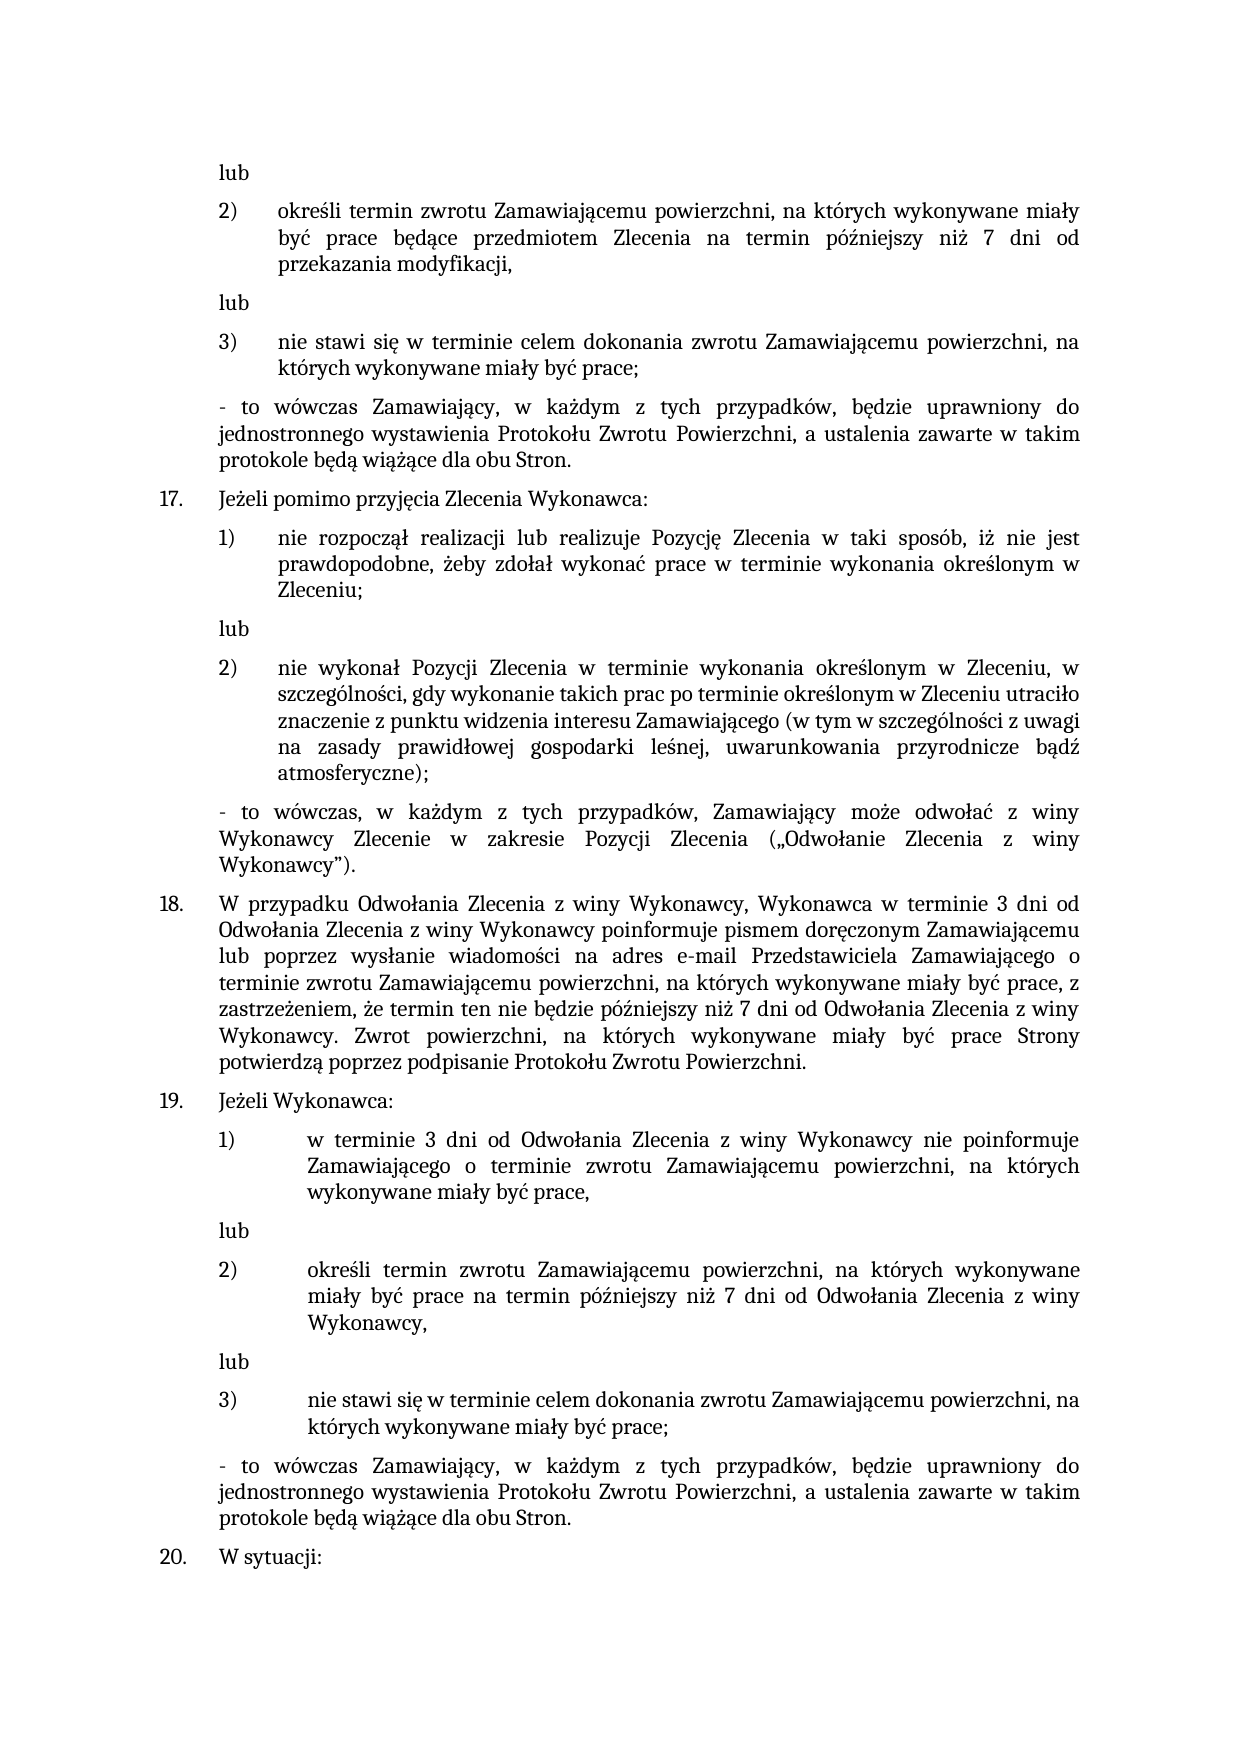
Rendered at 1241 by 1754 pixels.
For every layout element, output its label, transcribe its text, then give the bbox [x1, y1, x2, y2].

text lub [218, 290, 1081, 316]
list nie rozpoczął realizacji lub realizuje Pozycję Zlecenia w taki sposób, iż nie jest prawdopodobne, żeby zdołał wykonać prace w terminie wykonania określonym w Zleceniu; [218, 524, 1081, 603]
list W sytuacji: [159, 1544, 1081, 1570]
text - to wówczas, w każdym z tych przypadków, Zamawiający może odwołać z winy Wykonawcy Zlecenie w zakresie Pozycji Zlecenia („Odwołanie Zlecenia z winy Wykonawcy”). [218, 799, 1081, 878]
text 3) nie stawi się w terminie celem dokonania zwrotu Zamawiającemu powierzchni, na których wykonywane miały być prace; [218, 329, 1081, 381]
text lub [218, 1348, 1081, 1375]
text lub [218, 159, 1081, 186]
list W przypadku Odwołania Zlecenia z winy Wykonawcy, Wykonawca w terminie 3 dni od Odwołania Zlecenia z winy Wykonawcy poinformuje pismem doręczonym Zamawiającemu lub poprzez wysłanie wiadomości na adres e-mail Przedstawiciela Zamawiającego o terminie zwrotu Zamawiającemu powierzchni, na których wykonywane miały być prace, z zastrzeżeniem, że termin ten nie będzie późniejszy niż 7 dni od Odwołania Zlecenia z winy Wykonawcy. Zwrot powierzchni, na których wykonywane miały być prace Strony potwierdzą poprzez podpisanie Protokołu Zwrotu Powierzchni. [159, 891, 1081, 1075]
text - to wówczas Zamawiający, w każdym z tych przypadków, będzie uprawniony do jednostronnego wystawienia Protokołu Zwrotu Powierzchni, a ustalenia zawarte w takim protokole będą wiążące dla obu Stron. [218, 394, 1081, 473]
text - to wówczas Zamawiający, w każdym z tych przypadków, będzie uprawniony do jednostronnego wystawienia Protokołu Zwrotu Powierzchni, a ustalenia zawarte w takim protokole będą wiążące dla obu Stron. [218, 1452, 1081, 1532]
text 3) nie stawi się w terminie celem dokonania zwrotu Zamawiającemu powierzchni, na których wykonywane miały być prace; [218, 1387, 1081, 1440]
text 1) w terminie 3 dni od Odwołania Zlecenia z winy Wykonawcy nie poinformuje Zamawiającego o terminie zwrotu Zamawiającemu powierzchni, na których wykonywane miały być prace, [218, 1126, 1081, 1206]
list Jeżeli pomimo przyjęcia Zlecenia Wykonawca: [159, 486, 1081, 512]
text lub [218, 616, 1081, 642]
text 2) określi termin zwrotu Zamawiającemu powierzchni, na których wykonywane miały być prace na termin późniejszy niż 7 dni od Odwołania Zlecenia z winy Wykonawcy, [218, 1257, 1081, 1336]
list Jeżeli Wykonawca: [159, 1088, 1081, 1114]
text lub [218, 1218, 1081, 1244]
text 2) określi termin zwrotu Zamawiającemu powierzchni, na których wykonywane miały być prace będące przedmiotem Zlecenia na termin późniejszy niż 7 dni od przekazania modyfikacji, [218, 198, 1081, 277]
list nie wykonał Pozycji Zlecenia w terminie wykonania określonym w Zleceniu, w szczególności, gdy wykonanie takich prac po terminie określonym w Zleceniu utraciło znaczenie z punktu widzenia interesu Zamawiającego (w tym w szczególności z uwagi na zasady prawidłowej gospodarki leśnej, uwarunkowania przyrodnicze bądź atmosferyczne); [218, 655, 1081, 787]
